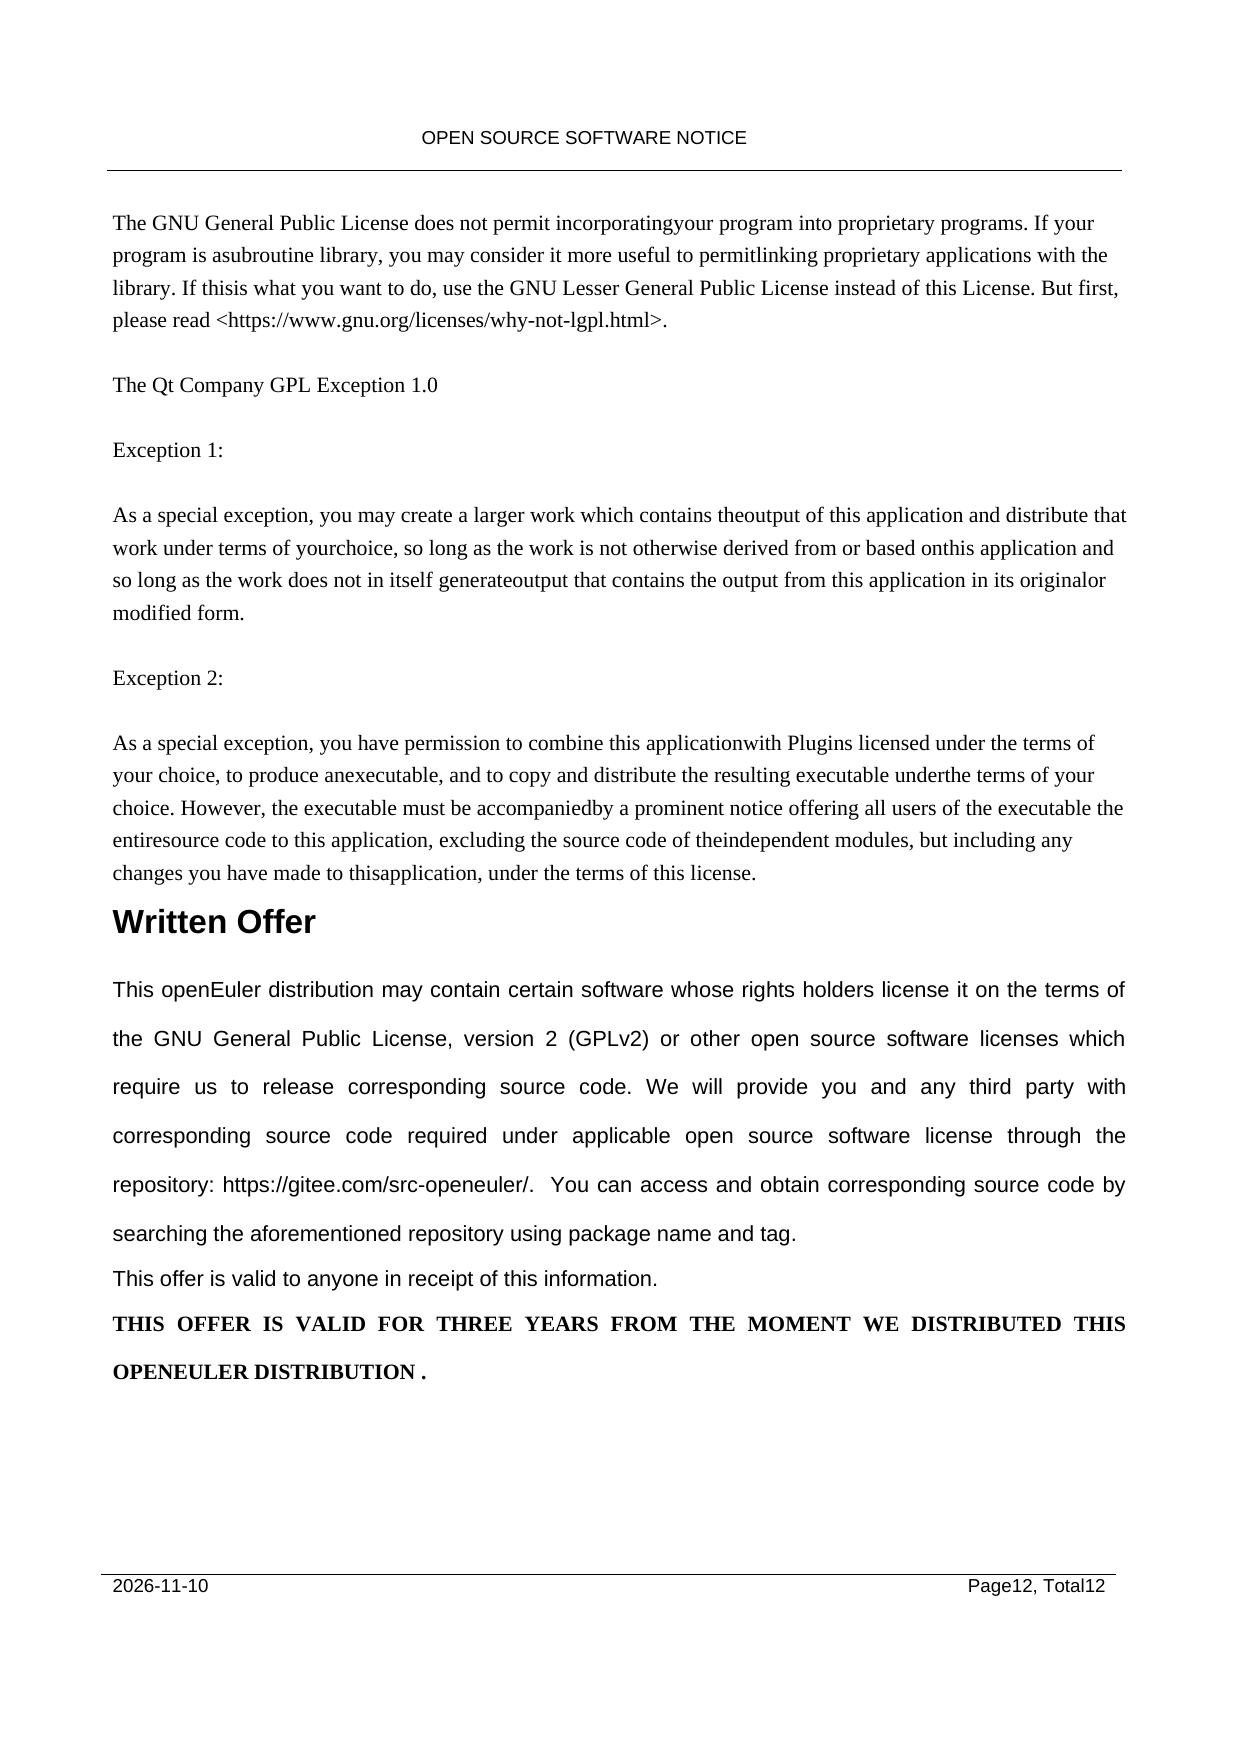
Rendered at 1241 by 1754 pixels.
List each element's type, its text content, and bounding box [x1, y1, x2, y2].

text The GNU General Public License does not permit incorporatingyour program into proprietary programs. If your program is asubroutine library, you may consider it more useful to permitlinking proprietary applications with the library. If thisis what you want to do, use the GNU Lesser General Public License instead of this License. But first, please read <https://www.gnu.org/licenses/why-not-lgpl.html>. [112, 206, 1128, 336]
text As a special exception, you have permission to combine this applicationwith Plugins licensed under the terms of your choice, to produce anexecutable, and to copy and distribute the resulting executable underthe terms of your choice. However, the executable must be accompaniedby a prominent notice offering all users of the executable the entiresource code to this application, excluding the source code of theindependent modules, but including any changes you have made to thisapplication, under the terms of this license. [112, 726, 1128, 889]
text Exception 1: [112, 434, 1128, 466]
text This openEuler distribution may contain certain software whose rights holders license it on the terms of the GNU General Public License, version 2 (GPLv2) or other open source software licenses which require us to release corresponding source code. We will provide you and any third party with corresponding source code required under applicable open source software license through the repository: https://gitee.com/src-openeuler/. You can access and obtain corresponding source code by searching the aforementioned repository using package name and tag. [112, 973, 1128, 1249]
text THIS OFFER IS VALID FOR THREE YEARS FROM THE MOMENT WE DISTRIBUTED THIS OPENEULER DISTRIBUTION . [112, 1307, 1128, 1388]
text This offer is valid to anyone in receipt of this information. [112, 1262, 1128, 1294]
text The Qt Company GPL Exception 1.0 [112, 369, 1128, 401]
text As a special exception, you may create a larger work which contains theoutput of this application and distribute that work under terms of yourchoice, so long as the work is not otherwise derived from or based onthis application and so long as the work does not in itself generateoutput that contains the output from this application in its originalor modified form. [112, 499, 1128, 629]
text Exception 2: [112, 661, 1128, 694]
text Written Offer [112, 889, 1128, 954]
